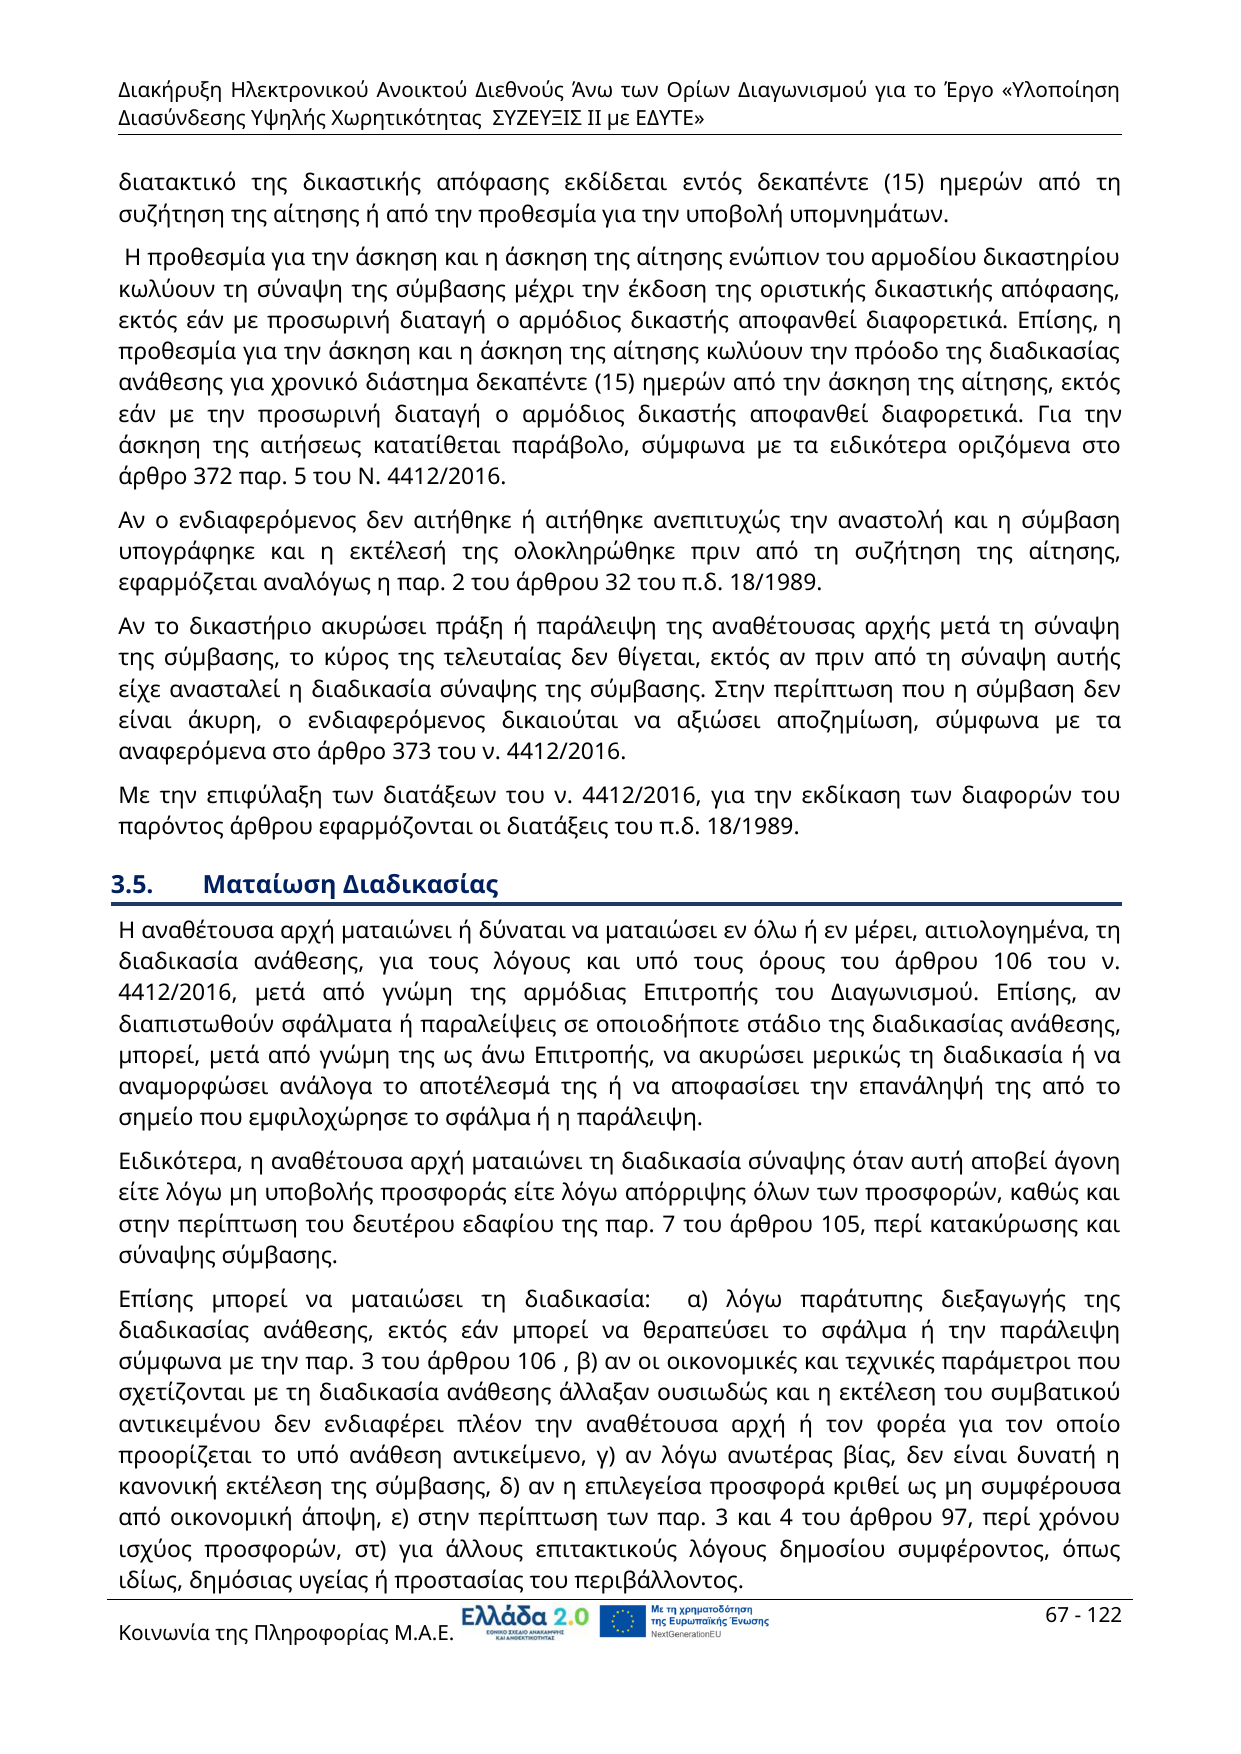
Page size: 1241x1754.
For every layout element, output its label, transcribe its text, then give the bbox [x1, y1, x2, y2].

text Αν ο ενδιαφερόμενος δεν αιτήθηκε ή αιτήθηκε ανεπιτυχώς την αναστολή και η σύμβαση υπογράφηκε και η εκτέλεσή της ολοκληρώθηκε πριν από τη συζήτηση της αίτησης, εφαρμόζεται αναλόγως η παρ. 2 του άρθρου 32 του π.δ. 18/1989. [118, 504, 1122, 597]
text Η προθεσμία για την άσκηση και η άσκηση της αίτησης ενώπιον του αρμοδίου δικαστηρίου κωλύουν τη σύναψη της σύμβασης μέχρι την έκδοση της οριστικής δικαστικής απόφασης, εκτός εάν με προσωρινή διαταγή ο αρμόδιος δικαστής αποφανθεί διαφορετικά. Επίσης, η προθεσμία για την άσκηση και η άσκηση της αίτησης κωλύουν την πρόοδο της διαδικασίας ανάθεσης για χρονικό διάστημα δεκαπέντε (15) ημερών από την άσκηση της αίτησης, εκτός εάν με την προσωρινή διαταγή ο αρμόδιος δικαστής αποφανθεί διαφορετικά. Για την άσκηση της αιτήσεως κατατίθεται παράβολο, σύμφωνα με τα ειδικότερα οριζόμενα στο άρθρο 372 παρ. 5 του Ν. 4412/2016. [118, 241, 1122, 491]
text Με την επιφύλαξη των διατάξεων του ν. 4412/2016, για την εκδίκαση των διαφορών του παρόντος άρθρου εφαρμόζονται οι διατάξεις του π.δ. 18/1989. [118, 779, 1122, 841]
picture [460, 1600, 774, 1641]
text Η αναθέτουσα αρχή ματαιώνει ή δύναται να ματαιώσει εν όλω ή εν μέρει, αιτιολογημένα, τη διαδικασία ανάθεσης, για τους λόγους και υπό τους όρους του άρθρου 106 του ν. 4412/2016, μετά από γνώμη της αρμόδιας Επιτροπής του Διαγωνισμού. Επίσης, αν διαπιστωθούν σφάλματα ή παραλείψεις σε οποιοδήποτε στάδιο της διαδικασίας ανάθεσης, μπορεί, μετά από γνώμη της ως άνω Επιτροπής, να ακυρώσει μερικώς τη διαδικασία ή να αναμορφώσει ανάλογα το αποτέλεσμά της ή να αποφασίσει την επανάληψή της από το σημείο που εμφιλοχώρησε το σφάλμα ή η παράλειψη. [118, 914, 1122, 1133]
text Ειδικότερα, η αναθέτουσα αρχή ματαιώνει τη διαδικασία σύναψης όταν αυτή αποβεί άγονη είτε λόγω μη υποβολής προσφοράς είτε λόγω απόρριψης όλων των προσφορών, καθώς και στην περίπτωση του δευτέρου εδαφίου της παρ. 7 του άρθρου 105, περί κατακύρωσης και σύναψης σύμβασης. [118, 1145, 1122, 1270]
subtitle Ματαίωση Διαδικασίας [111, 866, 1122, 902]
text Αν το δικαστήριο ακυρώσει πράξη ή παράλειψη της αναθέτουσας αρχής μετά τη σύναψη της σύμβασης, το κύρος της τελευταίας δεν θίγεται, εκτός αν πριν από τη σύναψη αυτής είχε ανασταλεί η διαδικασία σύναψης της σύμβασης. Στην περίπτωση που η σύμβαση δεν είναι άκυρη, ο ενδιαφερόμενος δικαιούται να αξιώσει αποζημίωση, σύμφωνα με τα αναφερόμενα στο άρθρο 373 του ν. 4412/2016. [118, 610, 1122, 766]
text Επίσης μπορεί να ματαιώσει τη διαδικασία: α) λόγω παράτυπης διεξαγωγής της διαδικασίας ανάθεσης, εκτός εάν μπορεί να θεραπεύσει το σφάλμα ή την παράλειψη σύμφωνα με την παρ. 3 του άρθρου 106 , β) αν οι οικονομικές και τεχνικές παράμετροι που σχετίζονται με τη διαδικασία ανάθεσης άλλαξαν ουσιωδώς και η εκτέλεση του συμβατικού αντικειμένου δεν ενδιαφέρει πλέον την αναθέτουσα αρχή ή τον φορέα για τον οποίο προορίζεται το υπό ανάθεση αντικείμενο, γ) αν λόγω ανωτέρας βίας, δεν είναι δυνατή η κανονική εκτέλεση της σύμβασης, δ) αν η επιλεγείσα προσφορά κριθεί ως μη συμφέρουσα από οικονομική άποψη, ε) στην περίπτωση των παρ. 3 και 4 του άρθρου 97, περί χρόνου ισχύος προσφορών, στ) για άλλους επιτακτικούς λόγους δημοσίου συμφέροντος, όπως ιδίως, δημόσιας υγείας ή προστασίας του περιβάλλοντος. [118, 1283, 1122, 1595]
